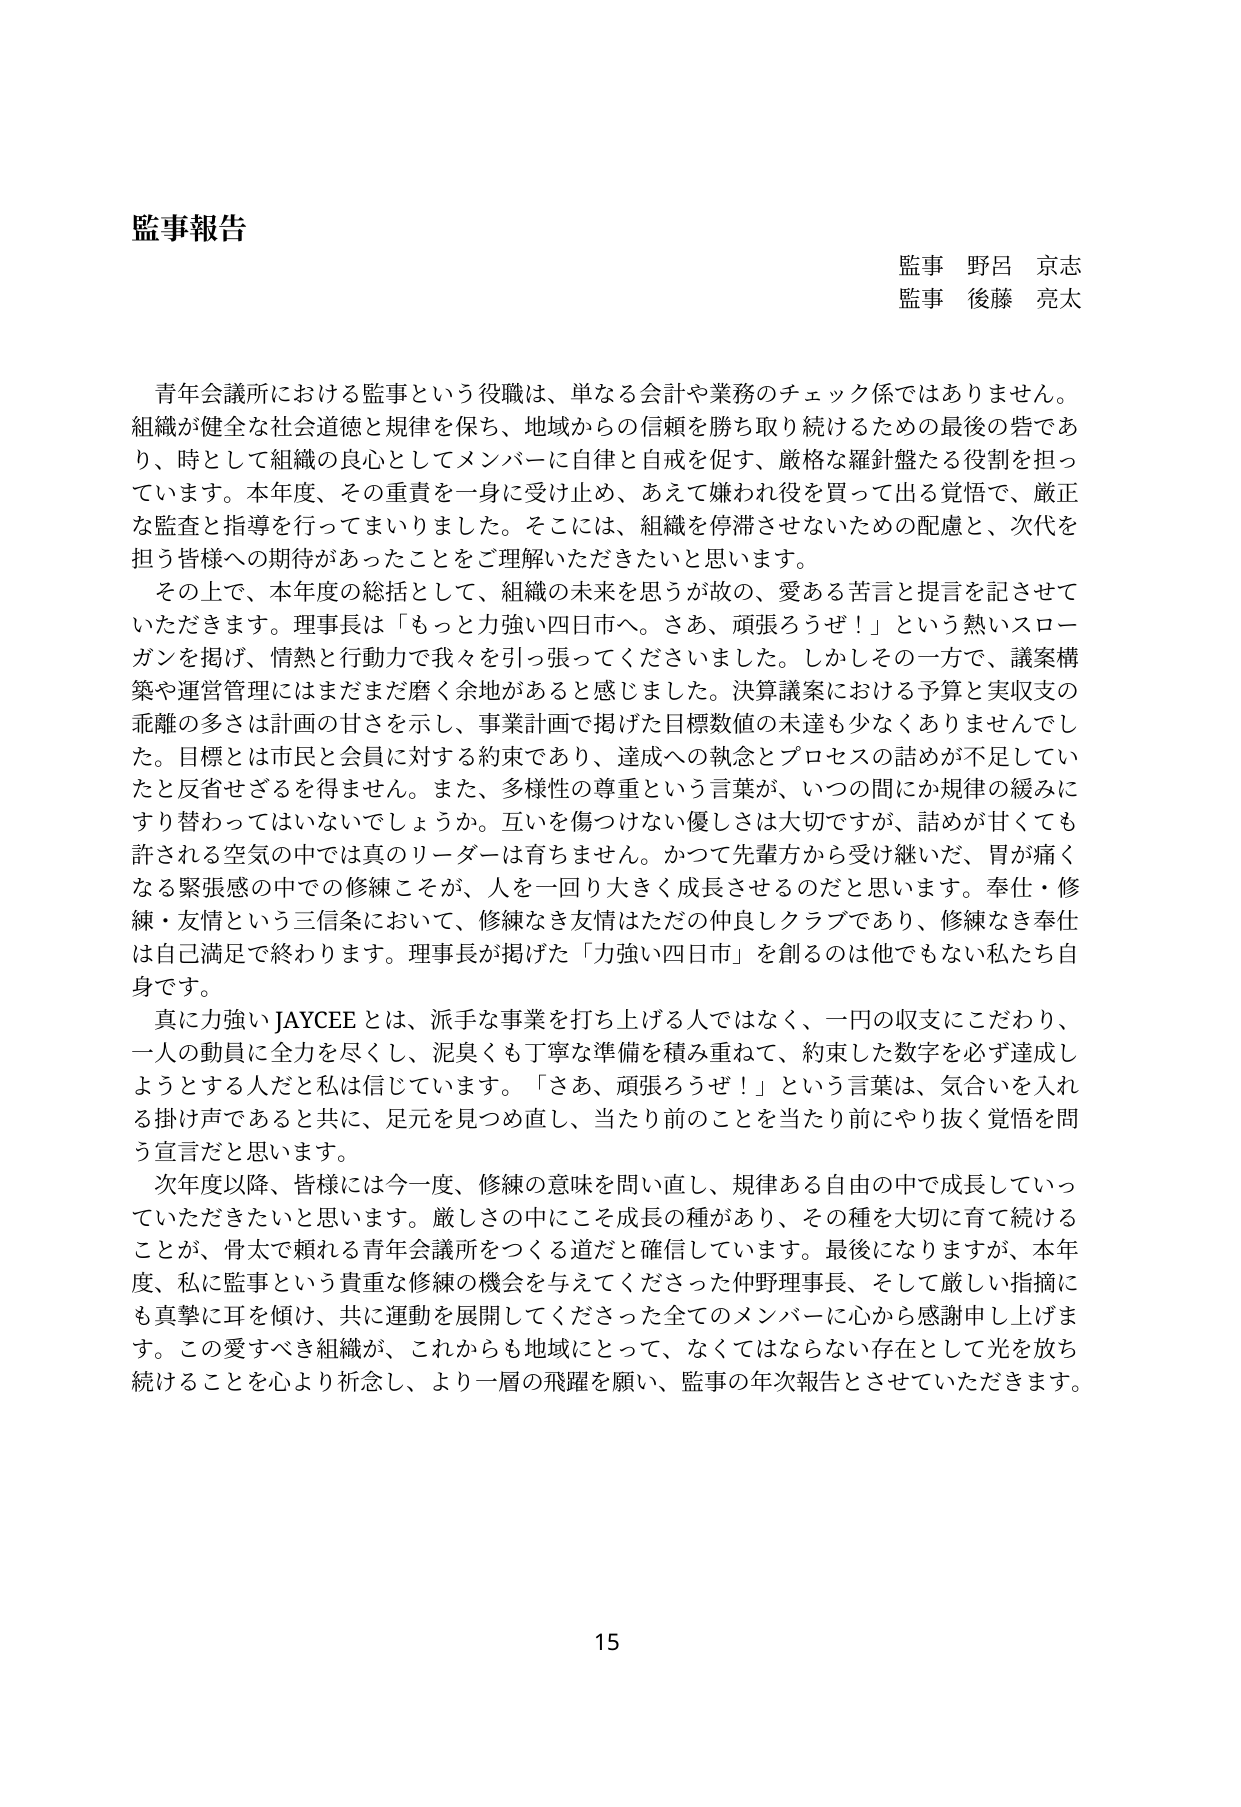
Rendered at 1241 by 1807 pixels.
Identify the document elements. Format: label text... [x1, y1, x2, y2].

text 青年会議所における監事という役職は、単なる会計や業務のチェック係ではありません。組織が健全な社会道徳と規律を保ち、地域からの信頼を勝ち取り続けるための最後の砦であり、時として組織の良心としてメンバーに自律と自戒を促す、厳格な羅針盤たる役割を担っています。本年度、その重責を一身に受け止め、あえて嫌われ役を買って出る覚悟で、厳正な監査と指導を行ってまいりました。そこには、組織を停滞させないための配慮と、次代を担う皆様への期待があったことをご理解いただきたいと思います。 [131, 376, 1082, 574]
text 真に力強いJAYCEEとは、派手な事業を打ち上げる人ではなく、一円の収支にこだわり、一人の動員に全力を尽くし、泥臭くも丁寧な準備を積み重ねて、約束した数字を必ず達成しようとする人だと私は信じています。「さあ、頑張ろうぜ！」という言葉は、気合いを入れる掛け声であると共に、足元を見つめ直し、当たり前のことを当たり前にやり抜く覚悟を問う宣言だと思います。 [131, 1002, 1082, 1167]
text 監事 野呂 京志 [131, 248, 1082, 281]
text その上で、本年度の総括として、組織の未来を思うが故の、愛ある苦言と提言を記させていただきます。理事長は「もっと力強い四日市へ。さあ、頑張ろうぜ！」という熱いスローガンを掲げ、情熱と行動力で我々を引っ張ってくださいました。しかしその一方で、議案構築や運営管理にはまだまだ磨く余地があると感じました。決算議案における予算と実収支の乖離の多さは計画の甘さを示し、事業計画で掲げた目標数値の未達も少なくありませんでした。目標とは市民と会員に対する約束であり、達成への執念とプロセスの詰めが不足していたと反省せざるを得ません。また、多様性の尊重という言葉が、いつの間にか規律の緩みにすり替わってはいないでしょうか。互いを傷つけない優しさは大切ですが、詰めが甘くても許される空気の中では真のリーダーは育ちません。かつて先輩方から受け継いだ、胃が痛くなる緊張感の中での修練こそが、人を一回り大きく成長させるのだと思います。奉仕・修練・友情という三信条において、修練なき友情はただの仲良しクラブであり、修練なき奉仕は自己満足で終わります。理事長が掲げた「力強い四日市」を創るのは他でもない私たち自身です。 [131, 574, 1082, 1002]
text 次年度以降、皆様には今一度、修練の意味を問い直し、規律ある自由の中で成長していっていただきたいと思います。厳しさの中にこそ成長の種があり、その種を大切に育て続けることが、骨太で頼れる青年会議所をつくる道だと確信しています。最後になりますが、本年度、私に監事という貴重な修練の機会を与えてくださった仲野理事長、そして厳しい指摘にも真摯に耳を傾け、共に運動を展開してくださった全てのメンバーに心から感謝申し上げます。この愛すべき組織が、これからも地域にとって、なくてはならない存在として光を放ち続けることを心より祈念し、より一層の飛躍を願い、監事の年次報告とさせていただきます。 [131, 1167, 1082, 1397]
text 監事報告 [131, 206, 1082, 248]
text 監事 後藤 亮太 [131, 281, 1082, 314]
